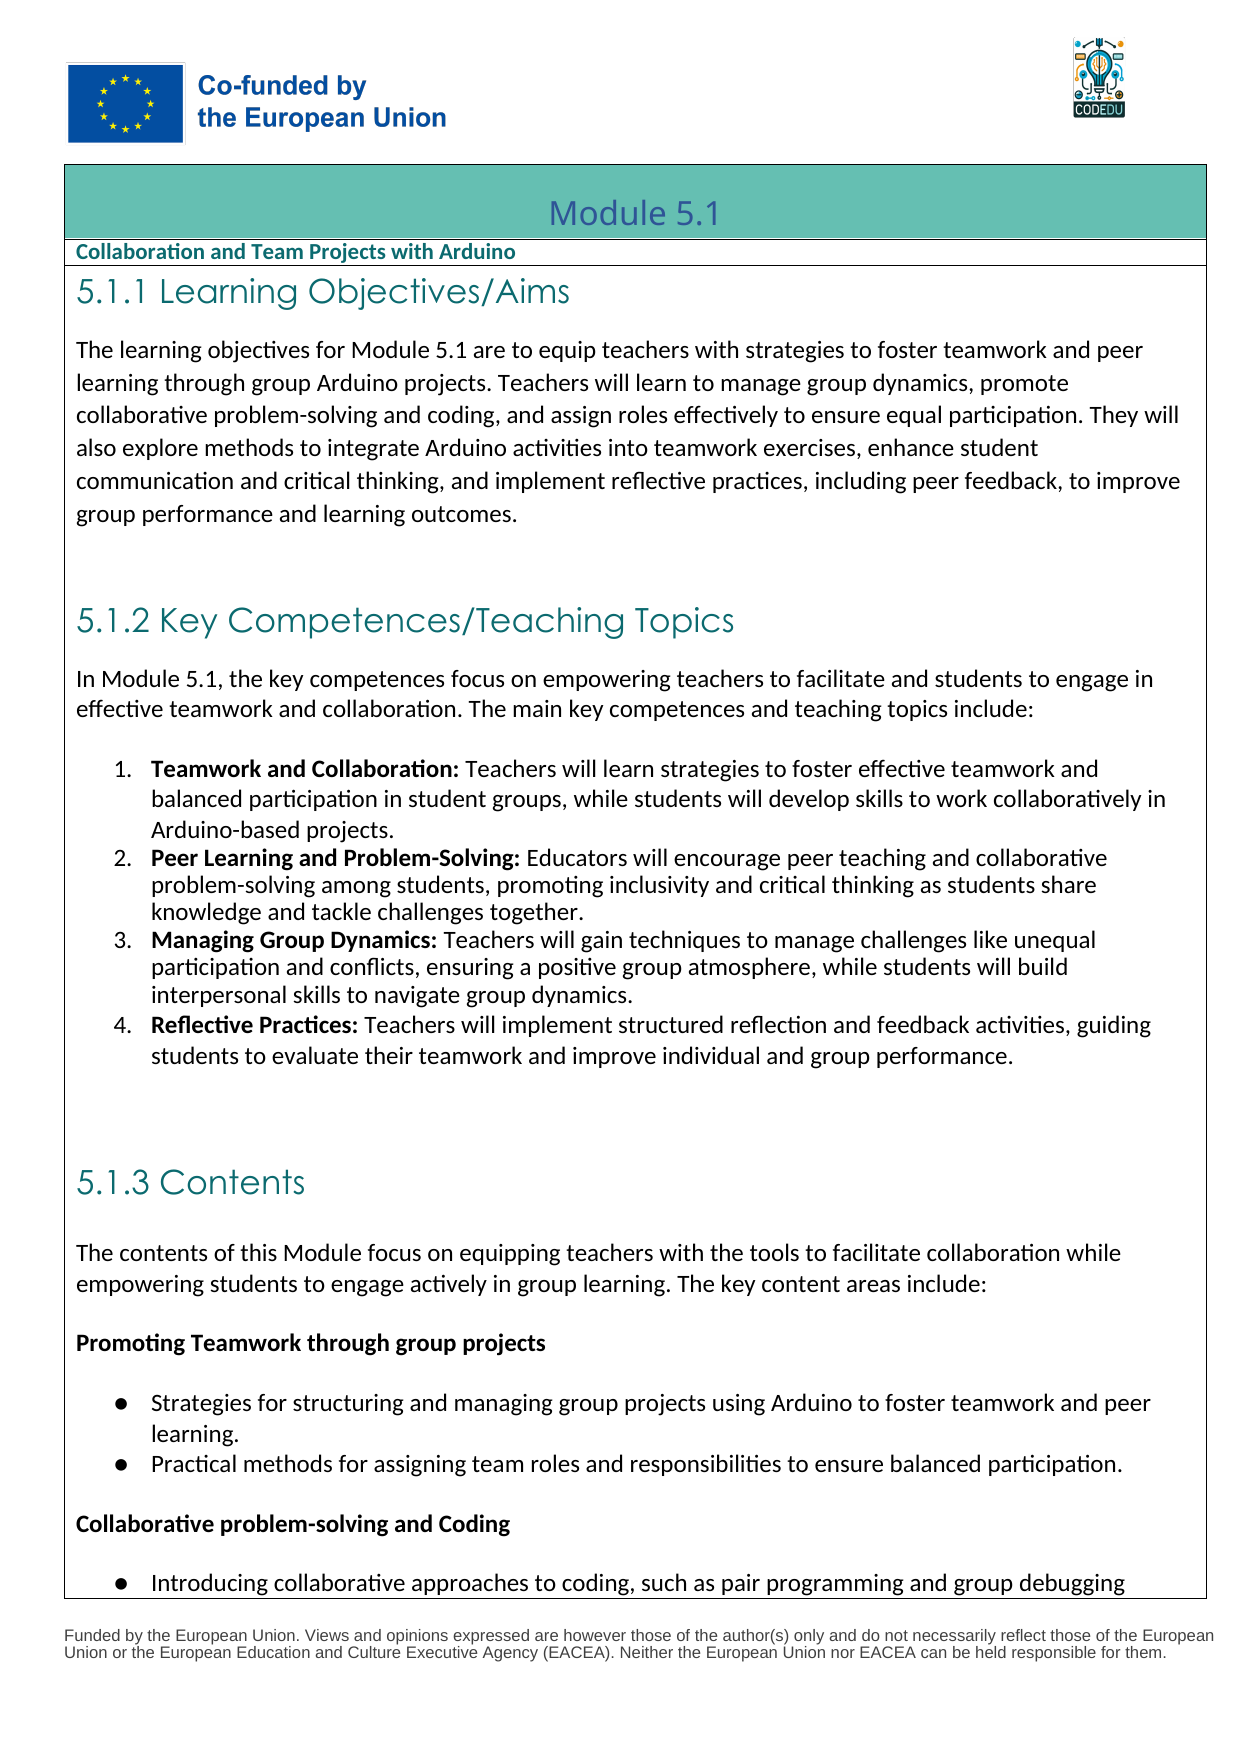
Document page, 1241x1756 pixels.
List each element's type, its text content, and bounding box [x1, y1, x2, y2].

table_header Module 5.1 [65, 165, 1206, 238]
picture [1028, 9, 1170, 164]
table_cell Collaboration and Team Projects with Arduino [65, 240, 1206, 265]
picture [63, 61, 475, 148]
